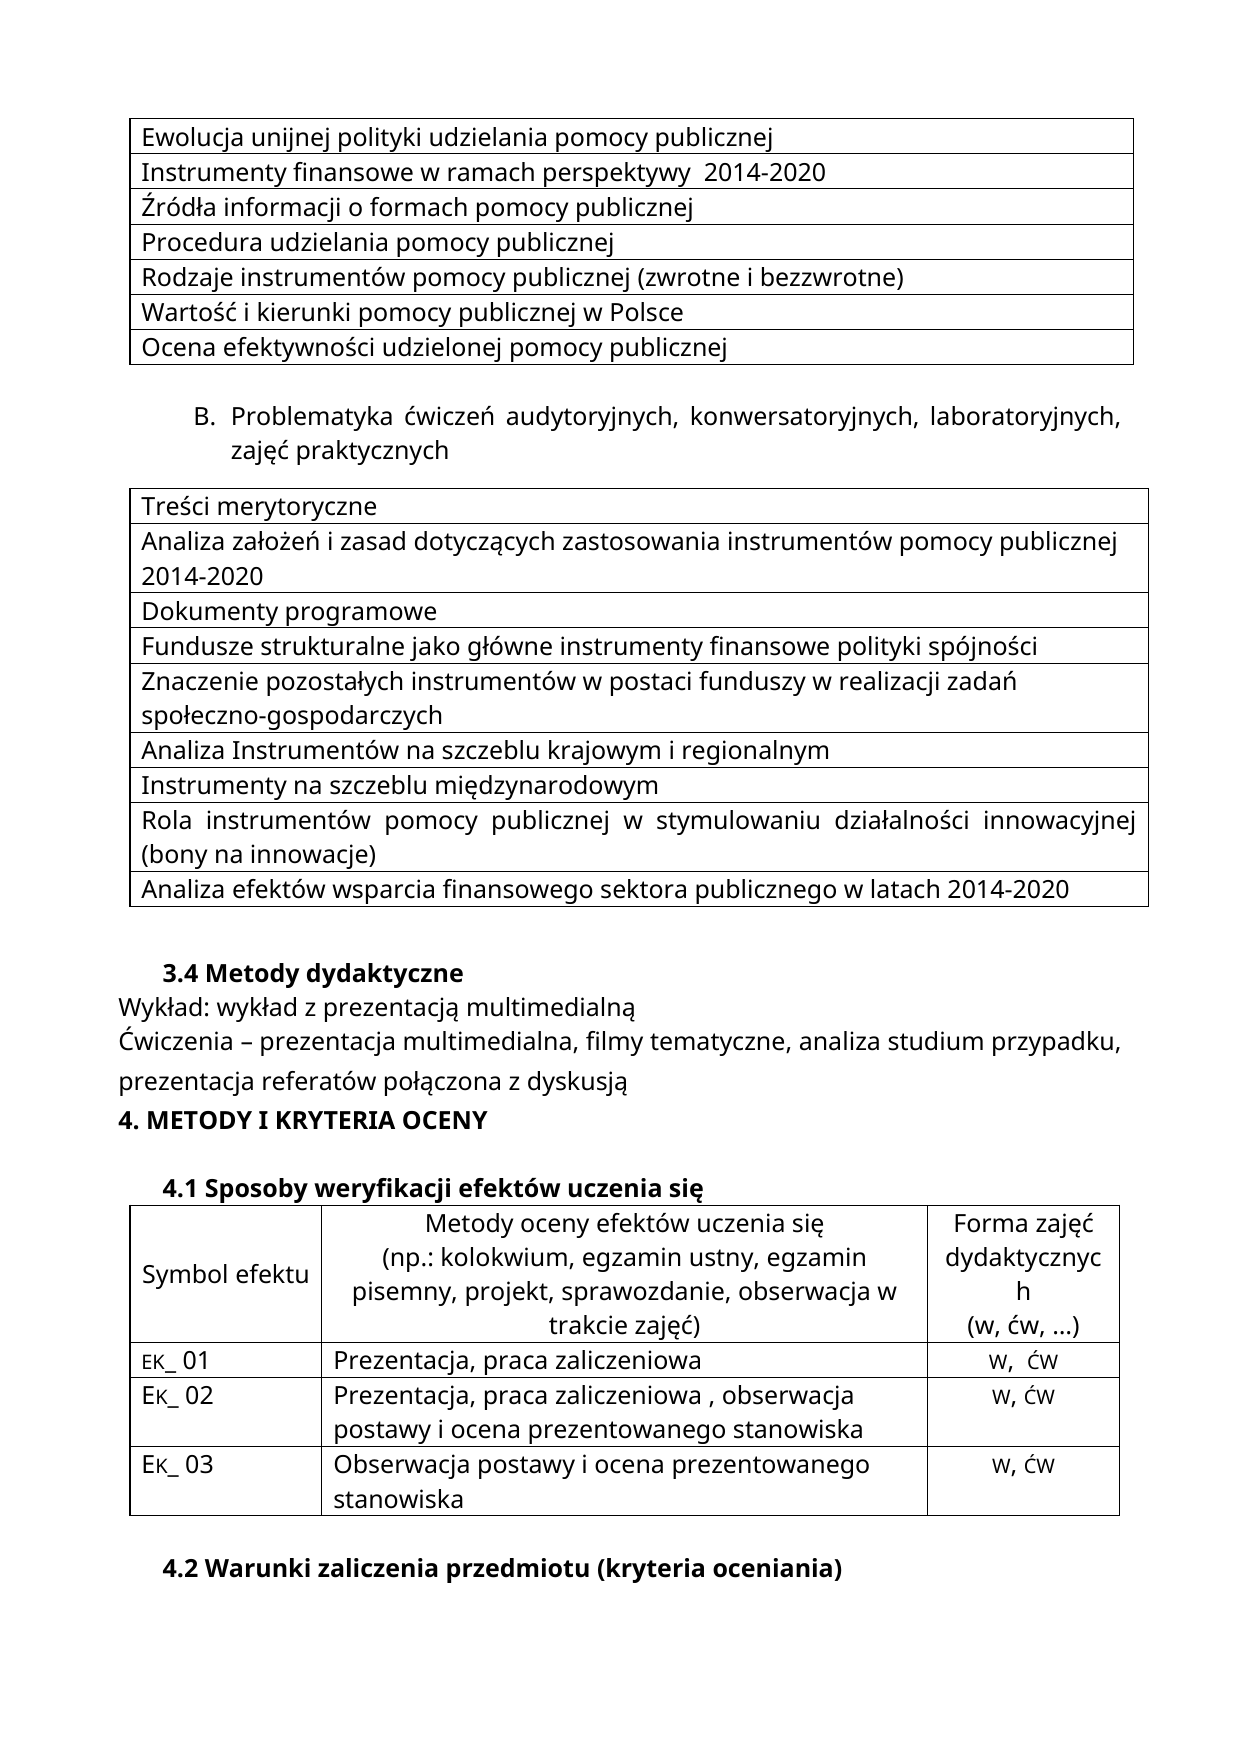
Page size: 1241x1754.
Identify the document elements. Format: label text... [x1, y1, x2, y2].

table_cell Ek_ 02 [131, 1378, 321, 1446]
table_cell w, ćw [928, 1378, 1119, 1446]
table_cell Znaczenie pozostałych instrumentów w postaci funduszy w realizacji zadań społeczno-gospodarczych [131, 664, 1148, 732]
table_header Treści merytoryczne [131, 489, 1148, 523]
table_header Forma zajęć dydaktycznych (w, ćw, …) [928, 1206, 1119, 1342]
list Problematyka ćwiczeń audytoryjnych, konwersatoryjnych, laboratoryjnych, zajęć praktycznych [193, 399, 1122, 467]
table_cell Procedura udzielania pomocy publicznej [131, 225, 1133, 258]
table_cell Obserwacja postawy i ocena prezentowanego stanowiska [322, 1447, 927, 1515]
table_cell Rola instrumentów pomocy publicznej w stymulowaniu działalności innowacyjnej (bony na innowacje) [131, 803, 1148, 871]
text Ćwiczenia – prezentacja multimedialna, filmy tematyczne, analiza studium przypadku, prezentacja referatów połączona z dyskusją [118, 1024, 1122, 1097]
table_cell Analiza efektów wsparcia finansowego sektora publicznego w latach 2014-2020 [131, 872, 1148, 906]
text 3.4 Metody dydaktyczne [162, 956, 1122, 990]
table_cell Instrumenty finansowe w ramach perspektywy 2014-2020 [131, 154, 1133, 188]
table_cell Wartość i kierunki pomocy publicznej w Polsce [131, 295, 1133, 329]
table_cell Ocena efektywności udzielonej pomocy publicznej [131, 330, 1133, 364]
table_cell w, ćw [928, 1343, 1119, 1377]
text 4.2 Warunki zaliczenia przedmiotu (kryteria oceniania) [162, 1550, 1122, 1584]
table_cell Analiza założeń i zasad dotyczących zastosowania instrumentów pomocy publicznej 2014-2020 [131, 524, 1148, 592]
table_cell Analiza Instrumentów na szczeblu krajowym i regionalnym [131, 733, 1148, 767]
table_cell Dokumenty programowe [131, 593, 1148, 627]
table_cell Prezentacja, praca zaliczeniowa [322, 1343, 927, 1377]
text 4. METODY I KRYTERIA OCENY [118, 1102, 1122, 1136]
table_cell Instrumenty na szczeblu międzynarodowym [131, 768, 1148, 802]
table_cell w, ćw [928, 1447, 1119, 1515]
table_cell ek_ 01 [131, 1343, 321, 1377]
text Wykład: wykład z prezentacją multimedialną [118, 990, 1122, 1024]
table_header Symbol efektu [131, 1206, 321, 1342]
table_cell Ewolucja unijnej polityki udzielania pomocy publicznej [131, 119, 1133, 153]
text 4.1 Sposoby weryfikacji efektów uczenia się [162, 1171, 1122, 1204]
table_cell Źródła informacji o formach pomocy publicznej [131, 189, 1133, 223]
table_header Metody oceny efektów uczenia się (np.: kolokwium, egzamin ustny, egzamin pisemny, projekt, sprawozdanie, obserwacja w trakcie zajęć) [322, 1206, 927, 1342]
table_cell Rodzaje instrumentów pomocy publicznej (zwrotne i bezzwrotne) [131, 260, 1133, 294]
table_cell Ek_ 03 [131, 1447, 321, 1515]
table_cell Prezentacja, praca zaliczeniowa , obserwacja postawy i ocena prezentowanego stanowiska [322, 1378, 927, 1446]
table_cell Fundusze strukturalne jako główne instrumenty finansowe polityki spójności [131, 628, 1148, 662]
